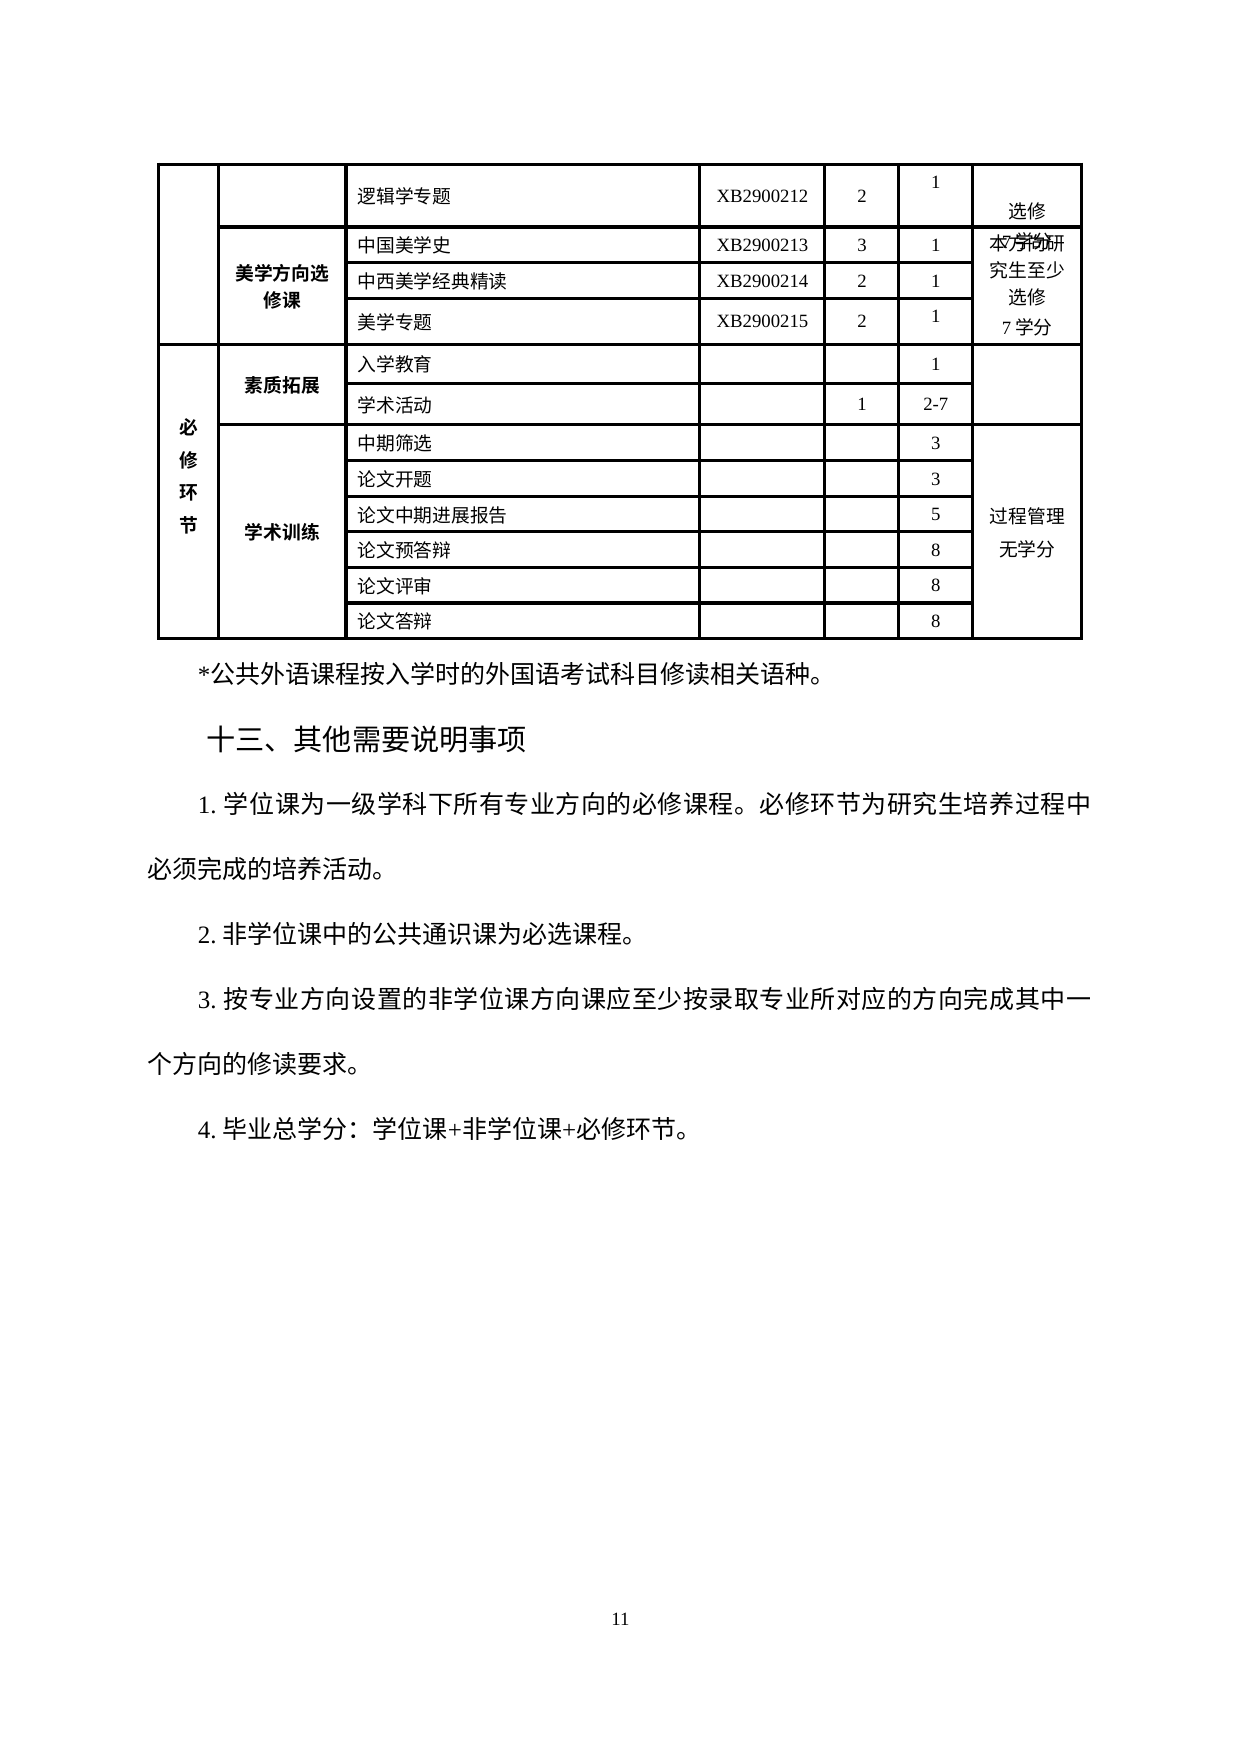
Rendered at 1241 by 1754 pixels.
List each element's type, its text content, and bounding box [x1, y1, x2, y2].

table_cell [701, 533, 823, 566]
table_cell 论文评审 [348, 569, 698, 601]
table_cell 1 [900, 300, 971, 343]
table_cell 论文中期进展报告 [348, 498, 698, 530]
table_cell [826, 569, 897, 601]
table_cell 论文开题 [348, 462, 698, 494]
table_cell 2 [826, 166, 897, 225]
text 2. 非学位课中的公共通识课为必选课程。 [148, 900, 1092, 965]
table_cell 论文答辩 [348, 605, 698, 637]
table_cell 美学专题 [348, 300, 698, 343]
text 3. 按专业方向设置的非学位课方向课应至少按录取专业所对应的方向完成其中一个方向的修读要求。 [148, 965, 1092, 1095]
table_cell XB2900212 [701, 166, 823, 225]
table_cell XB2900215 [701, 300, 823, 343]
table_cell 中西美学经典精读 [348, 264, 698, 297]
text 4. 毕业总学分：学位课+非学位课+必修环节。 [148, 1095, 1092, 1160]
table_cell 必修环节 [160, 346, 217, 637]
table_cell 中期筛选 [348, 426, 698, 459]
table_cell [974, 346, 1080, 423]
text *公共外语课程按入学时的外国语考试科目修读相关语种。 [148, 640, 1092, 705]
table_cell 逻辑学专题 [348, 166, 698, 225]
table_cell 论文预答辩 [348, 533, 698, 566]
table_cell 8 [900, 605, 971, 637]
table_cell 美学方向选修课 [220, 229, 344, 343]
table_cell 3 [900, 462, 971, 494]
table_cell 3 [900, 426, 971, 459]
table_cell 3 [826, 229, 897, 261]
table_cell 5 [900, 498, 971, 530]
table_cell 1 [900, 166, 971, 225]
table_cell [826, 426, 897, 459]
table_cell 素质拓展 [220, 346, 344, 423]
table_cell [701, 346, 823, 382]
table_cell XB2900214 [701, 264, 823, 297]
table_cell [701, 462, 823, 494]
table_cell [826, 498, 897, 530]
table_cell 学术活动 [348, 385, 698, 423]
table_cell XB2900213 [701, 229, 823, 261]
text 1. 学位课为一级学科下所有专业方向的必修课程。必修环节为研究生培养过程中必须完成的培养活动。 [148, 770, 1092, 900]
text 十三、其他需要说明事项 [148, 705, 1092, 770]
table_cell 过程管理 无学分 [974, 426, 1080, 637]
table_cell [701, 426, 823, 459]
table_cell 中国美学史 [348, 229, 698, 261]
table_cell 2 [826, 264, 897, 297]
table_cell 8 [900, 533, 971, 566]
table_cell [826, 346, 897, 382]
table_cell 1 [900, 229, 971, 261]
table_cell 入学教育 [348, 346, 698, 382]
table_cell 1 [826, 385, 897, 423]
table_cell [701, 385, 823, 423]
table_cell [701, 498, 823, 530]
table_cell 2 [826, 300, 897, 343]
table_cell 学术训练 [220, 426, 344, 637]
table_cell 1 [900, 264, 971, 297]
table_cell [826, 605, 897, 637]
table_cell [826, 533, 897, 566]
table_cell [826, 462, 897, 494]
table_cell 1 [900, 346, 971, 382]
table_cell 8 [900, 569, 971, 601]
table_cell [701, 569, 823, 601]
table_cell [701, 605, 823, 637]
table_cell 本方向研究生至少选修 7学分 [974, 229, 1080, 343]
table_cell 2-7 [900, 385, 971, 423]
